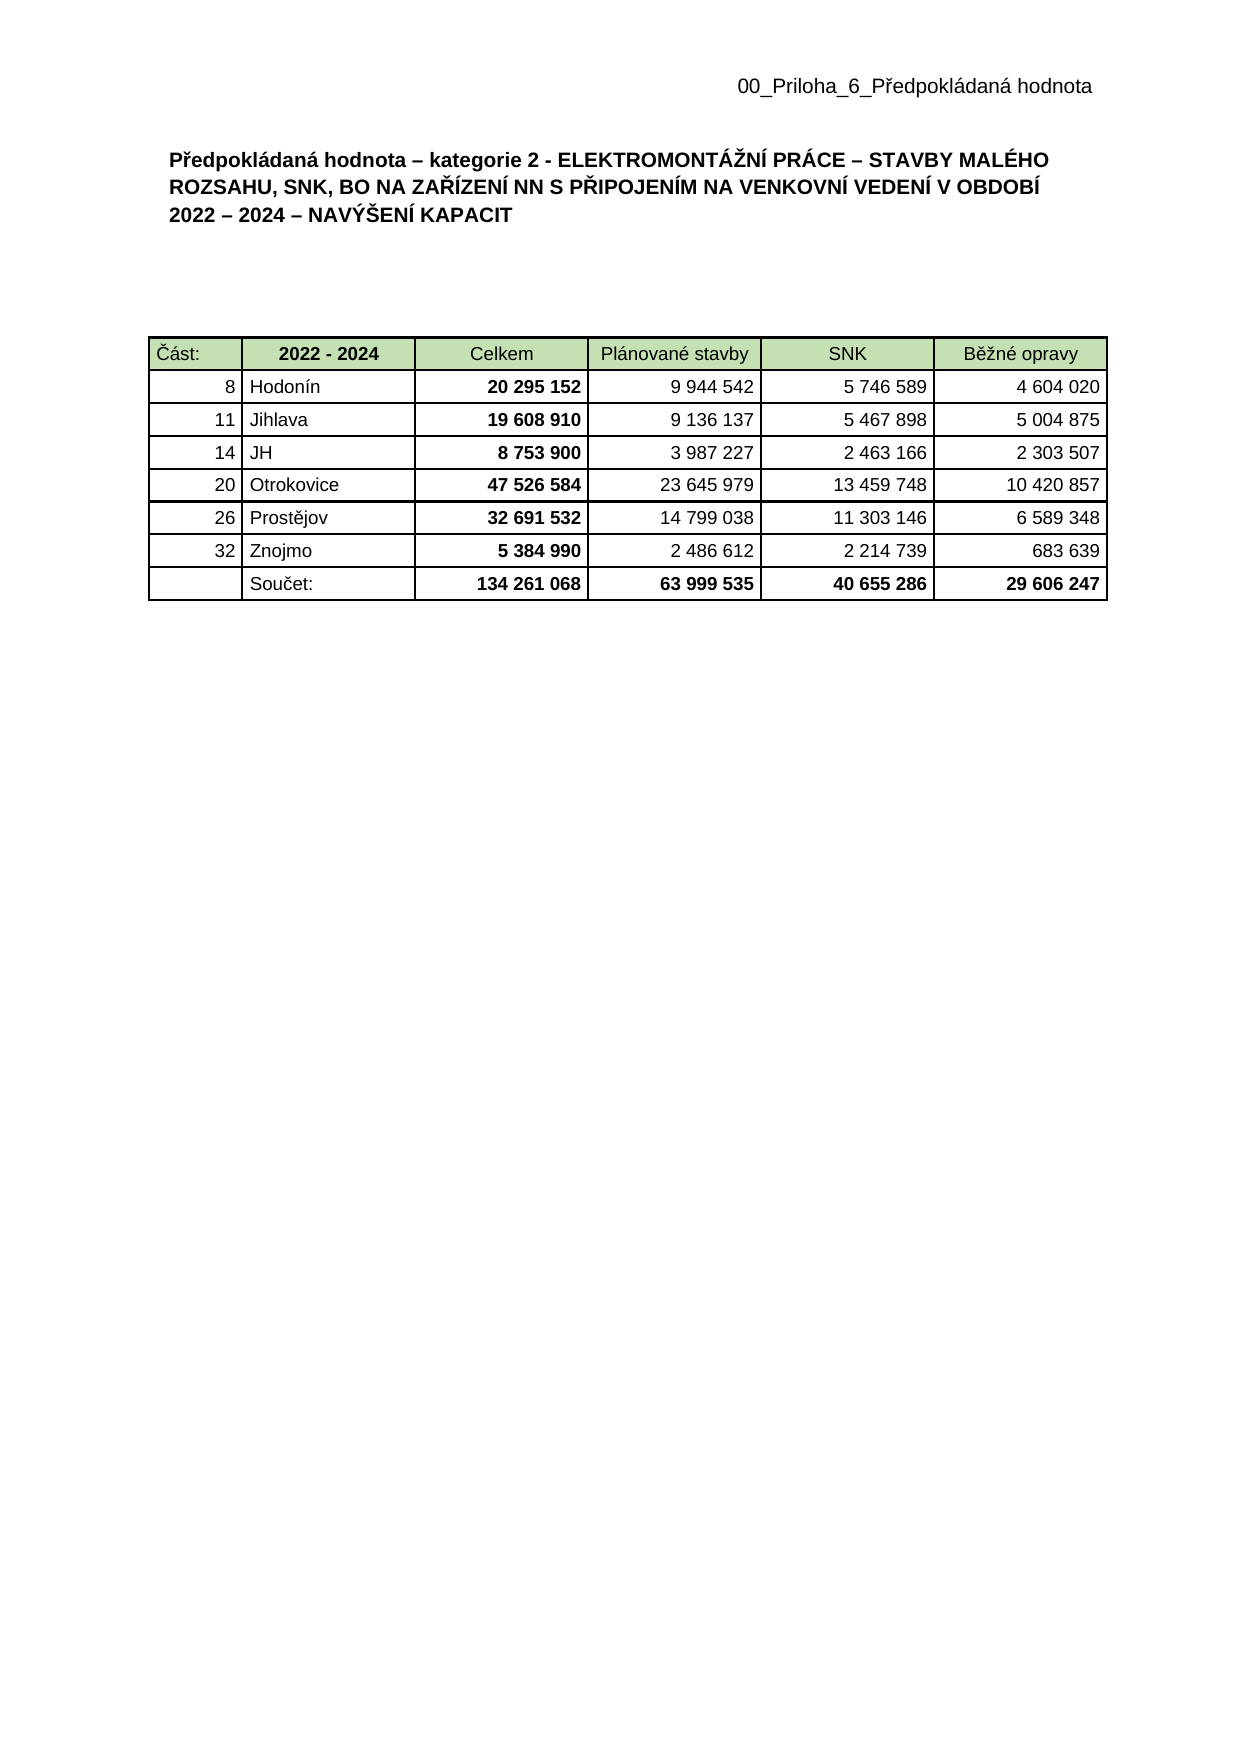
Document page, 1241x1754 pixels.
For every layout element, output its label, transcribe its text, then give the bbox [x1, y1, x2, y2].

table_header Část: [150, 339, 241, 369]
table_cell 32 [150, 535, 241, 566]
table_cell 14 [150, 437, 241, 468]
table_header 2022 - 2024 [243, 339, 414, 369]
table_cell 20 [150, 470, 241, 500]
table_cell 40 655 286 [762, 568, 933, 599]
table_cell 5 004 875 [935, 404, 1106, 435]
table_cell Otrokovice [243, 470, 414, 500]
table_cell 20 295 152 [416, 371, 587, 402]
table_cell [150, 568, 241, 599]
text Předpokládaná hodnota – kategorie 2 - ELEKTROMONTÁŽNÍ PRÁCE – STAVBY MALÉHO ROZSAHU, SNK, BO NA ZAŘÍZENÍ NN S PŘIPOJENÍM NA VENKOVNÍ VEDENÍ V OBDOBÍ 2022 – 2024 – NAVÝŠENÍ KAPACIT [169, 148, 1081, 227]
table_cell 2 303 507 [935, 437, 1106, 468]
table_cell 11 303 146 [762, 503, 933, 533]
table_cell 2 214 739 [762, 535, 933, 566]
table_cell 8 [150, 371, 241, 402]
table_cell 26 [150, 503, 241, 533]
table_cell 19 608 910 [416, 404, 587, 435]
table_cell 29 606 247 [935, 568, 1106, 599]
table_cell 23 645 979 [589, 470, 760, 500]
table_cell JH [243, 437, 414, 468]
table_cell 3 987 227 [589, 437, 760, 468]
table_cell 10 420 857 [935, 470, 1106, 500]
table_cell 5 746 589 [762, 371, 933, 402]
table_cell 134 261 068 [416, 568, 587, 599]
table_cell 2 486 612 [589, 535, 760, 566]
table_cell 14 799 038 [589, 503, 760, 533]
table_cell 8 753 900 [416, 437, 587, 468]
table_cell 2 463 166 [762, 437, 933, 468]
table_cell 5 384 990 [416, 535, 587, 566]
table_cell 683 639 [935, 535, 1106, 566]
table_cell 11 [150, 404, 241, 435]
table_cell 32 691 532 [416, 503, 587, 533]
table_cell 9 944 542 [589, 371, 760, 402]
table_cell 47 526 584 [416, 470, 587, 500]
table_cell 5 467 898 [762, 404, 933, 435]
table_header SNK [762, 339, 933, 369]
table_cell Jihlava [243, 404, 414, 435]
table_header Plánované stavby [589, 339, 760, 369]
table_cell Znojmo [243, 535, 414, 566]
table_header Celkem [416, 339, 587, 369]
table_cell 4 604 020 [935, 371, 1106, 402]
table_cell 13 459 748 [762, 470, 933, 500]
table_cell Prostějov [243, 503, 414, 533]
table_cell 9 136 137 [589, 404, 760, 435]
table_header Běžné opravy [935, 339, 1106, 369]
table_cell 6 589 348 [935, 503, 1106, 533]
table_cell Součet: [243, 568, 414, 599]
table_cell 63 999 535 [589, 568, 760, 599]
table_cell Hodonín [243, 371, 414, 402]
